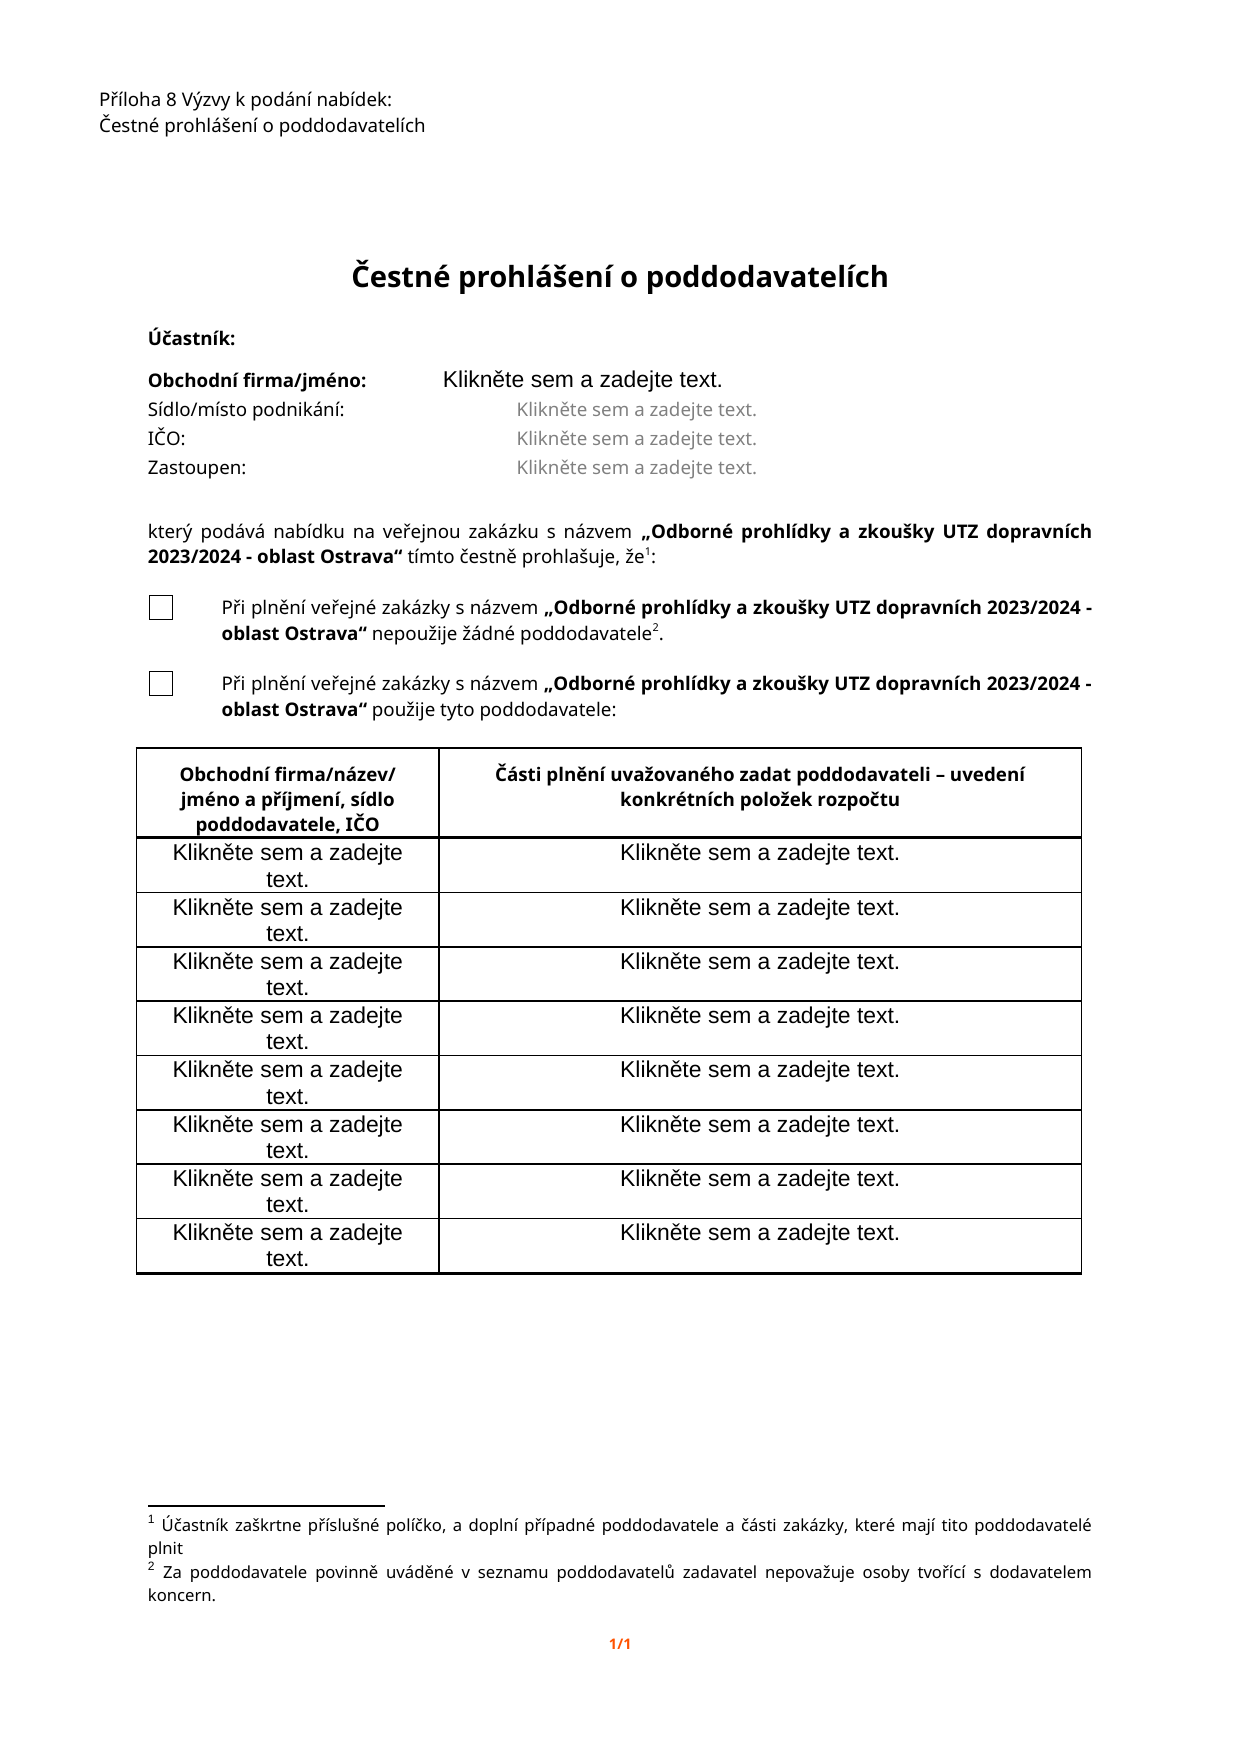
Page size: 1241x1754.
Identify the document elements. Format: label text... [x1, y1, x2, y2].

title Čestné prohlášení o poddodavatelích [148, 256, 1093, 296]
text Sídlo/místo podnikání: [148, 393, 1093, 422]
text Při plnění veřejné zakázky s názvem „Odborné prohlídky a zkoušky UTZ dopravních 2023/2024 - oblast Ostrava“ použije tyto poddodavatele: [148, 670, 1093, 721]
table_header Obchodní firma/název/ jméno a příjmení, sídlo poddodavatele, IČO [137, 749, 438, 836]
text Účastník: [148, 321, 1093, 352]
table_header Části plnění uvažovaného zadat poddodavateli – uvedení konkrétních položek rozpočtu [440, 749, 1081, 836]
text který podává nabídku na veřejnou zakázku s názvem „Odborné prohlídky a zkoušky UTZ dopravních 2023/2024 - oblast Ostrava“ tímto čestně prohlašuje, že: [148, 518, 1093, 569]
text Při plnění veřejné zakázky s názvem „Odborné prohlídky a zkoušky UTZ dopravních 2023/2024 - oblast Ostrava“ nepoužije žádné poddodavatele. [148, 594, 1093, 645]
text Obchodní firma/jméno: [148, 364, 1093, 393]
text IČO: [148, 422, 1093, 451]
text Zastoupen: [148, 451, 1093, 480]
